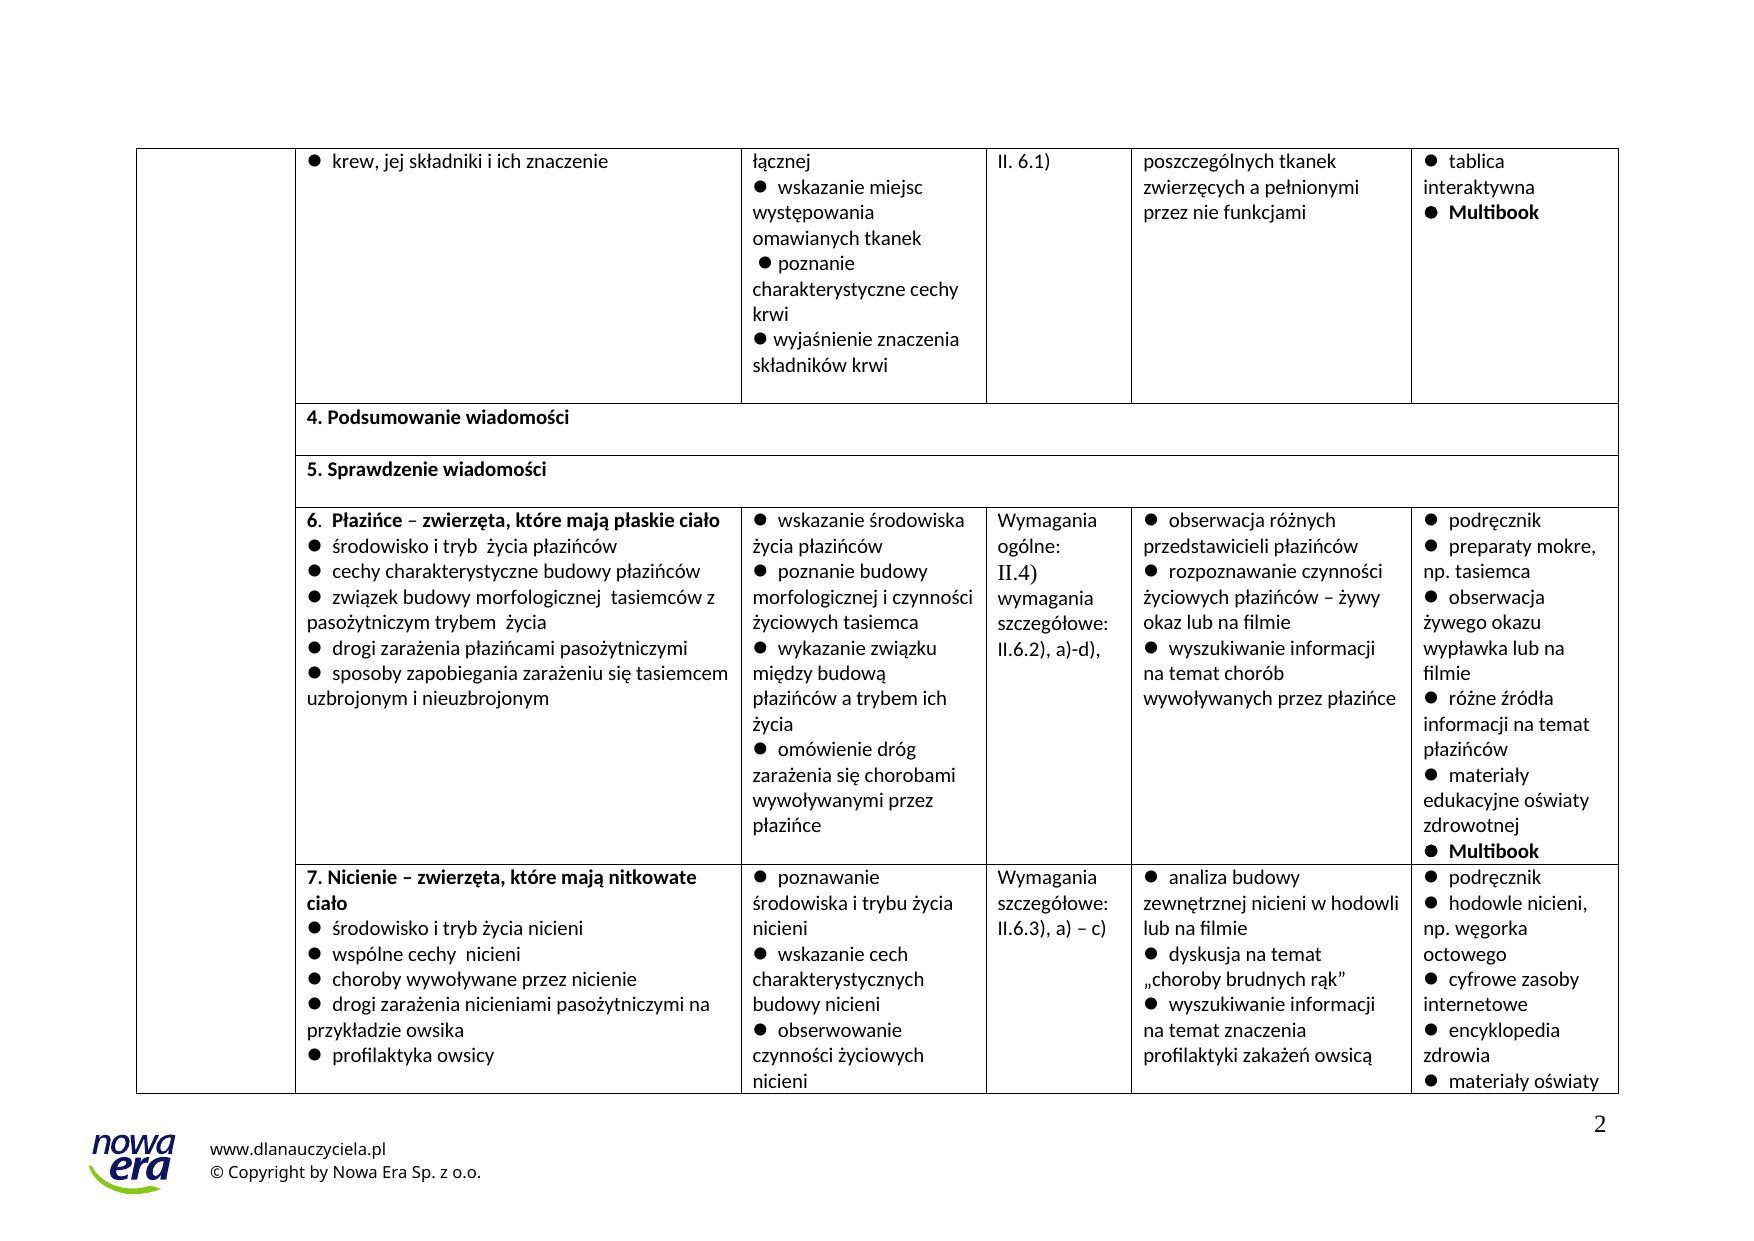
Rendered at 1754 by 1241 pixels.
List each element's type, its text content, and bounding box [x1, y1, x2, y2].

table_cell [742, 865, 986, 1093]
table_cell Wymagania ogólne: II.4) wymagania szczegółowe: II.6.2), a)-d), [987, 508, 1131, 863]
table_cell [296, 865, 741, 1093]
table_cell 5. Sprawdzenie wiadomości [296, 456, 1618, 507]
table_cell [1412, 865, 1618, 1093]
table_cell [1132, 149, 1411, 403]
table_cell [1132, 865, 1411, 1093]
table_cell podręcznik preparaty mokre, np. tasiemca obserwacja żywego okazu wypławka lub na filmie różne źródła informacji na temat płazińców materiały edukacyjne oświaty zdrowotnej Multibook [1412, 508, 1618, 863]
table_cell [1412, 149, 1618, 403]
table_cell wskazanie środowiska życia płazińców poznanie budowy morfologicznej i czynności życiowych tasiemca wykazanie związku między budową płazińców a trybem ich życia omówienie dróg zarażenia się chorobami wywoływanymi przez płazińce [742, 508, 986, 863]
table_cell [742, 149, 986, 403]
table_cell obserwacja różnych przedstawicieli płazińców rozpoznawanie czynności życiowych płazińców – żywy okaz lub na filmie wyszukiwanie informacji na temat chorób wywoływanych przez płazińce [1132, 508, 1411, 863]
table_cell 6. Płazińce – zwierzęta, które mają płaskie ciało środowisko i tryb życia płazińców cechy charakterystyczne budowy płazińców związek budowy morfologicznej tasiemców z pasożytniczym trybem życia drogi zarażenia płazińcami pasożytniczymi sposoby zapobiegania zarażeniu się tasiemcem uzbrojonym i nieuzbrojonym [296, 508, 741, 863]
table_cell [987, 149, 1131, 403]
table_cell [296, 149, 741, 403]
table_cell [987, 865, 1131, 1093]
table_cell 4. Podsumowanie wiadomości [296, 404, 1618, 455]
